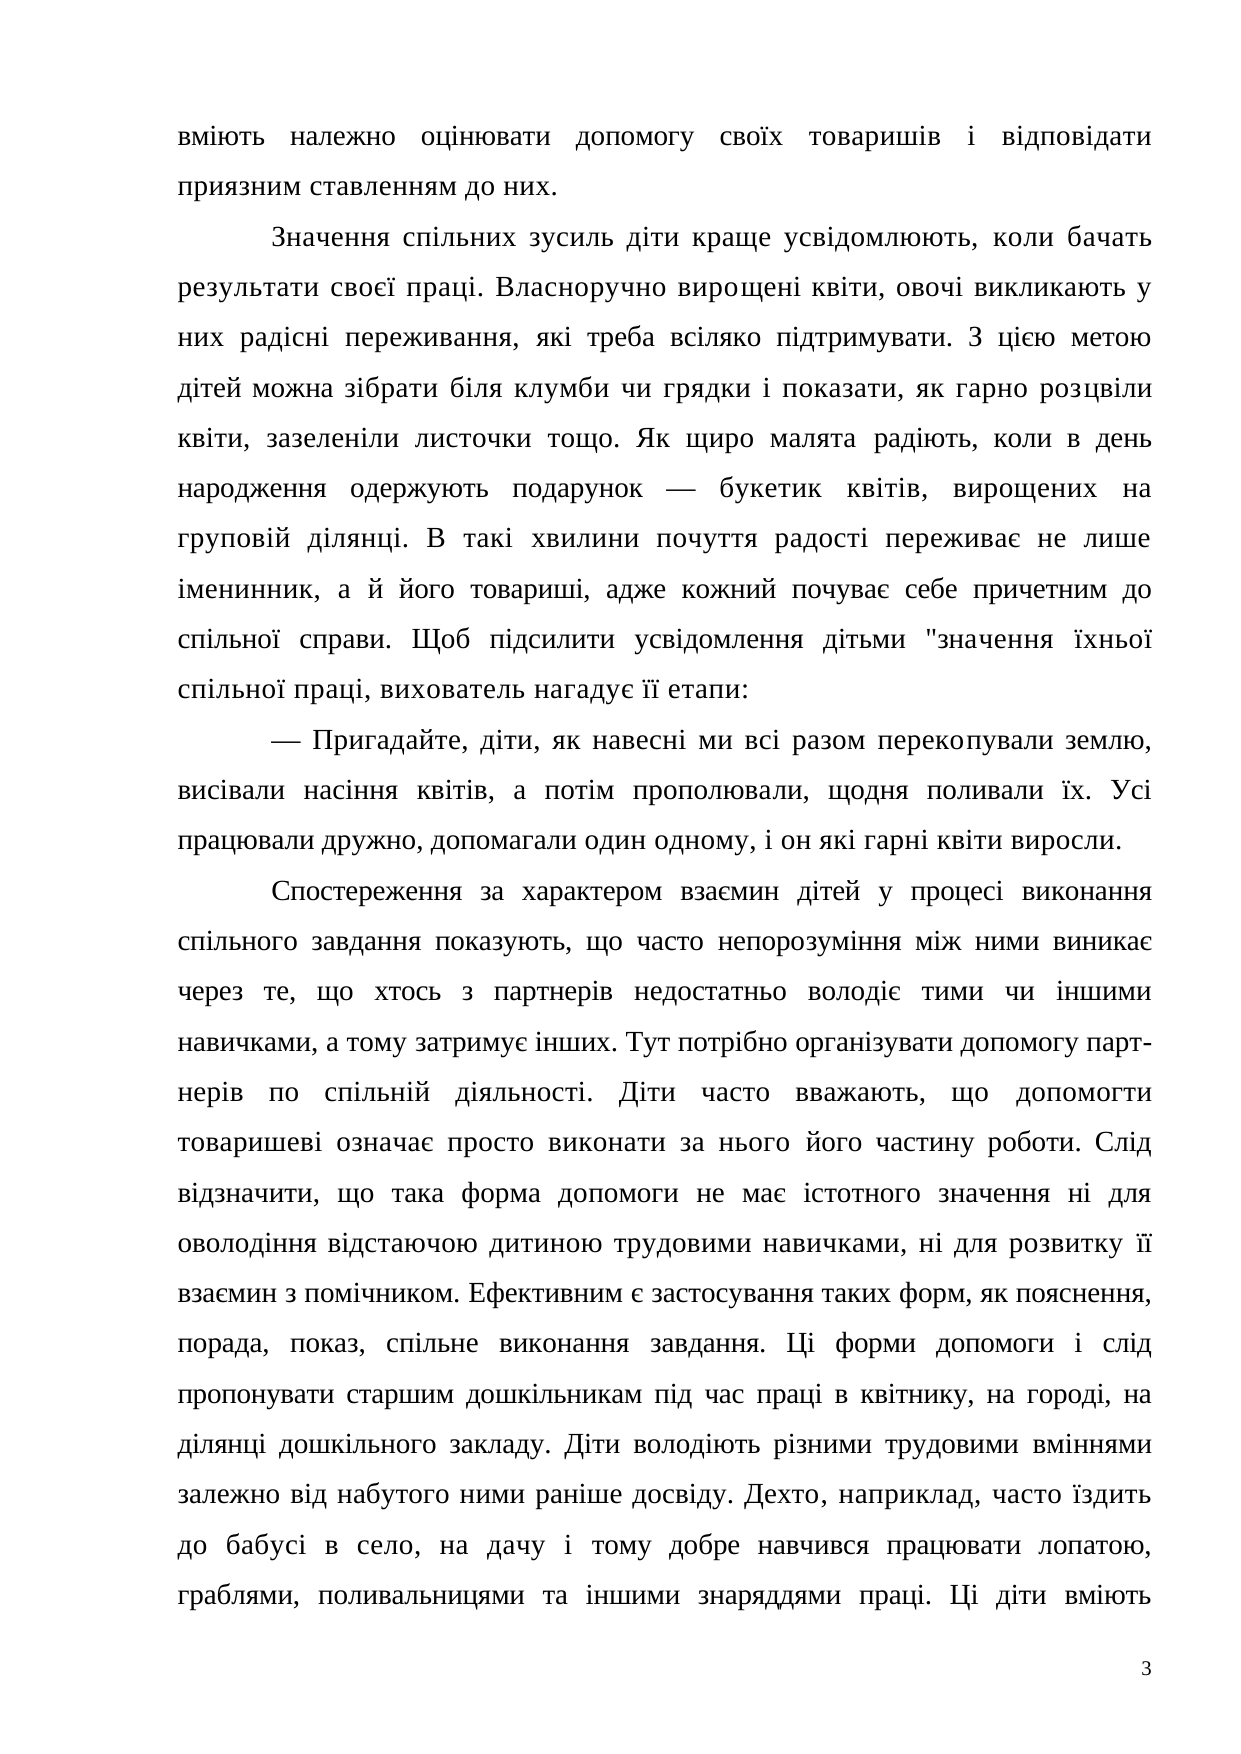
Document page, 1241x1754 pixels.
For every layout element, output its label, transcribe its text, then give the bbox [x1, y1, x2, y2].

text Значення спільних зусиль діти краще усвідомлюють, коли бачать результати своєї праці. Власноручно вирощені квіти, овочі викликають у них радісні переживання, які треба всіляко підтримувати. З цією метою дітей можна зібрати біля клумби чи грядки і показати, як гарно розцвіли квіти, зазеленіли листочки тощо. Як щиро малята радіють, коли в день народження одержують подарунок — букетик квітів, вирощених на груповій ділянці. В такі хвилини почуття радості переживає не лише іменинник, а й його товариші, адже кожний почуває себе причетним до спільної справи. Щоб підсилити усвідомлення дітьми "значення їхньої спільної праці, вихователь нагадує її етапи: [177, 219, 1152, 705]
text — Пригадайте, діти, як навесні ми всі разом перекопували землю, висівали насіння квітів, а потім прополювали, щодня поливали їх. Усі працювали дружно, допомагали один одному, і он які гарні квіти виросли. [177, 722, 1152, 856]
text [177, 118, 1152, 202]
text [177, 873, 1152, 1611]
